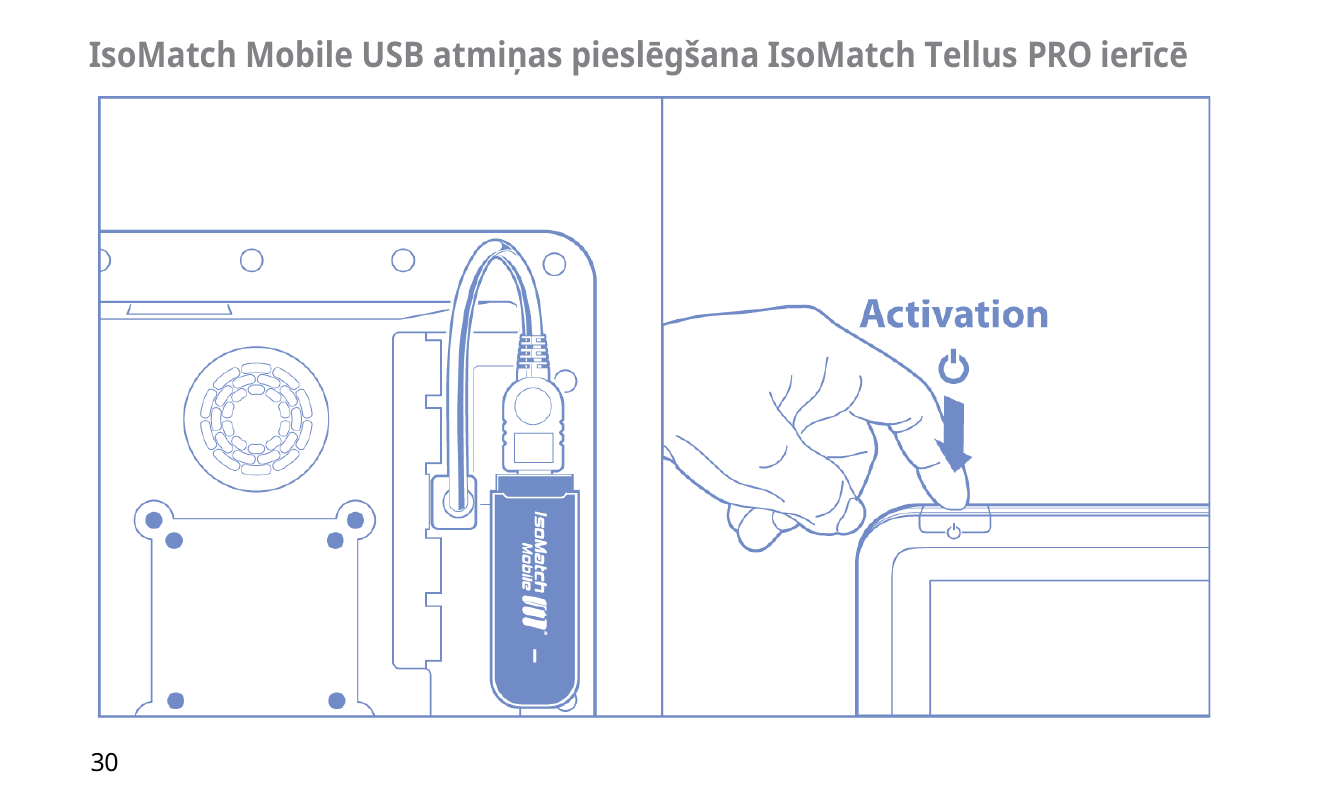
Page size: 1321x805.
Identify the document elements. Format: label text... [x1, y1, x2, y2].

subtitle IsoMatch Mobile USB atmiņas pieslēgšana IsoMatch Tellus PRO ierīcē [88, 29, 1258, 78]
picture [97, 96, 1211, 718]
